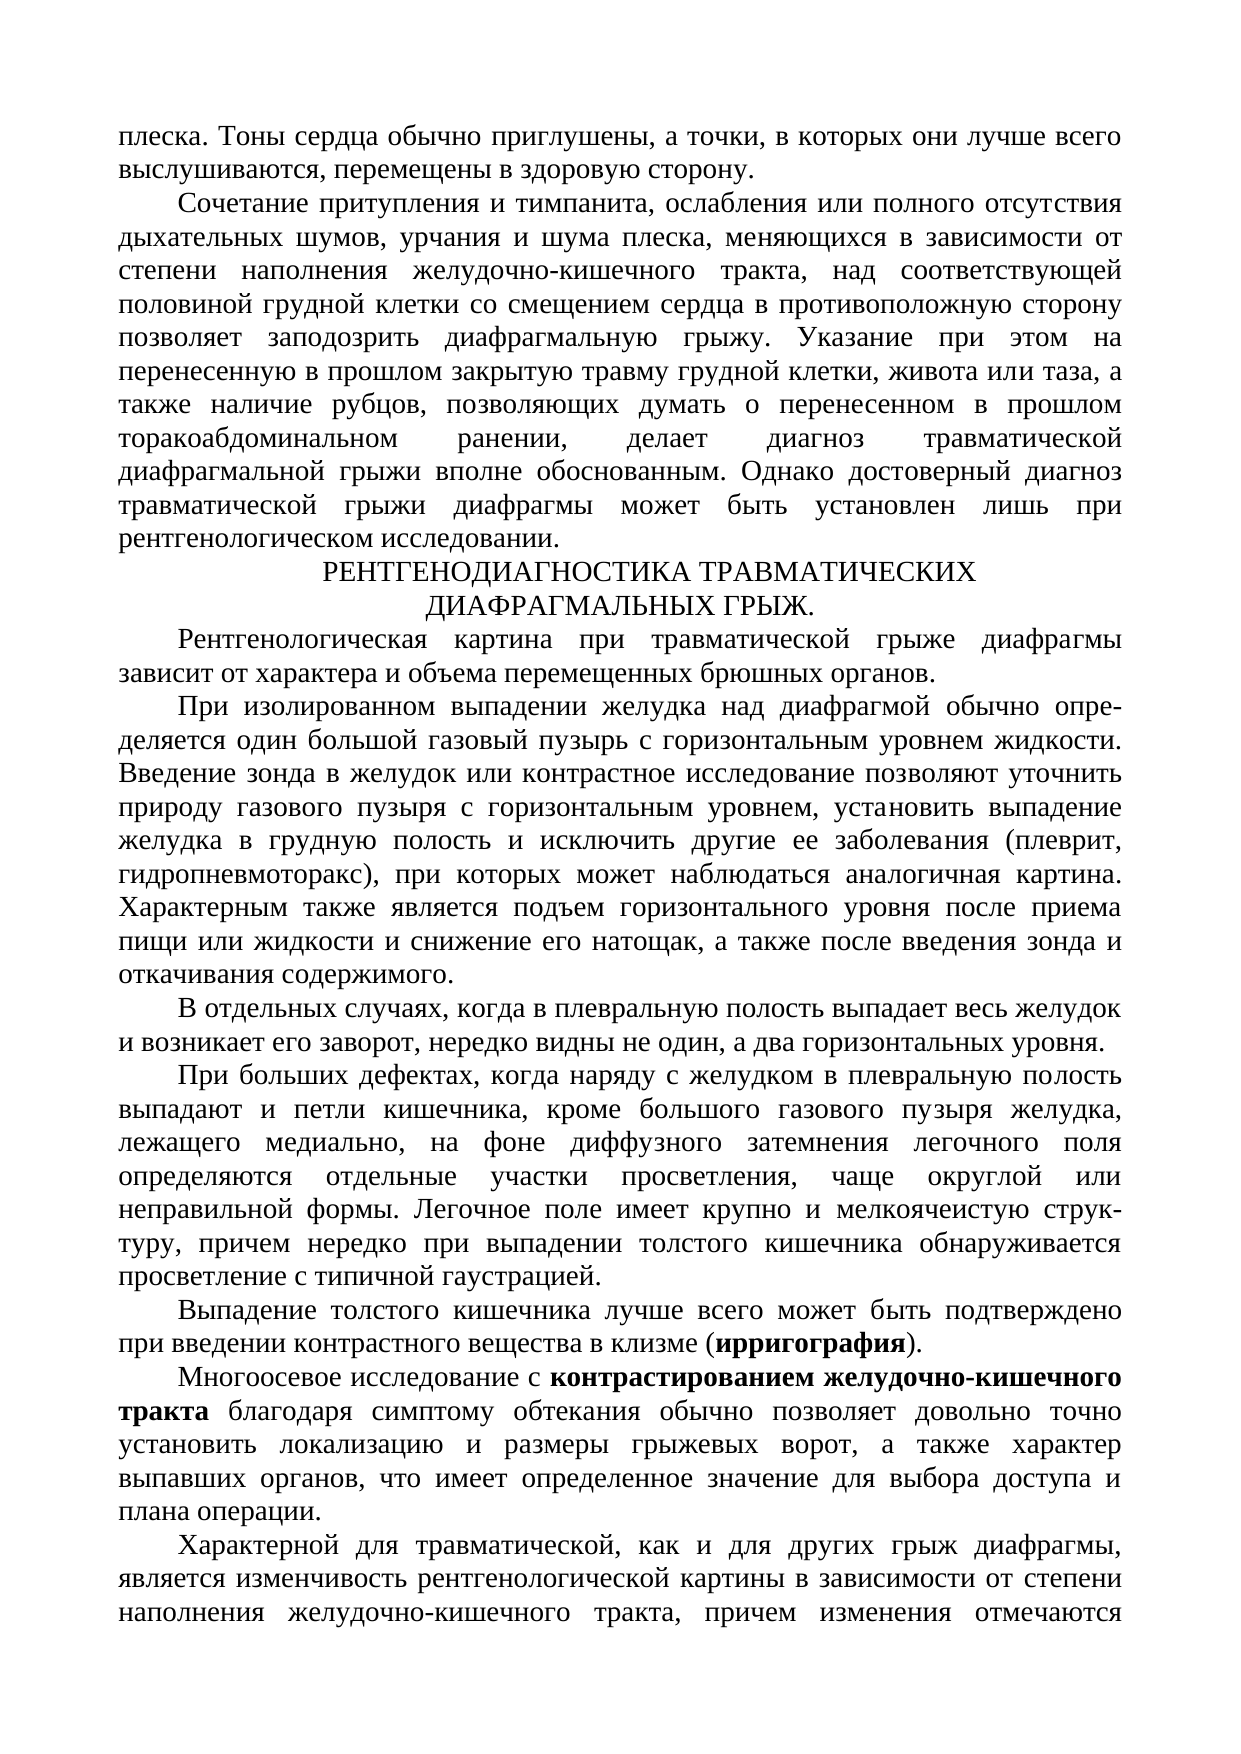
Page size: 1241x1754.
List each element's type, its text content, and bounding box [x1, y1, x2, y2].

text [118, 1527, 1122, 1627]
text При изолированном выпадении желудка над диафрагмой обычно определяется один большой газовый пузырь с горизонтальным уровнем жидкости. Введение зонда в желудок или контрастное исследование позволяют уточнить природу газового пузыря с горизонтальным уровнем, установить выпадение желудка в грудную полость и исключить другие ее заболевания (плеврит, гидропневмоторакс), при которых может наблюдаться аналогичная картина. Характерным также является подъем горизонтального уровня после приема пищи или жидкости и снижение его натощак, а также после введения зонда и откачивания содержимого. [118, 688, 1122, 990]
subtitle РЕНТГЕНОДИАГНОСТИКА ТРАВМАТИЧЕСКИХ ДИАФРАГМАЛЬНЫХ ГРЫЖ. [118, 554, 1122, 621]
text При больших дефектах, когда наряду с желудком в плевральную полость выпадают и петли кишечника, кроме большого газового пузыря желудка, лежащего медиально, на фоне диффузного затемнения легочного поля определяются отдельные участки просветления, чаще округлой или неправильной формы. Легочное поле имеет крупно и мелкоячеистую структуру, причем нередко при выпадении толстого кишечника обнаруживается просветление с типичной гаустрацией. [118, 1057, 1122, 1292]
text Сочетание притупления и тимпанита, ослабления или полного отсутствия дыхательных шумов, урчания и шума плеска, меняющихся в зависимости от степени наполнения желудочно-кишечного тракта, над соответствующей половиной грудной клетки со смещением сердца в противоположную сторону позволяет заподозрить диафрагмальную грыжу. Указание при этом на перенесенную в прошлом закрытую травму грудной клетки, живота или таза, а также наличие рубцов, позволяющих думать о перенесенном в прошлом торакоабдоминальном ранении, делает диагноз травматической диафрагмальной грыжи вполне обоснованным. Однако достоверный диагноз травматической грыжи диафрагмы может быть установлен лишь при рентгенологическом исследовании. [118, 185, 1122, 554]
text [118, 118, 1122, 185]
text В отдельных случаях, когда в плевральную полость выпадает весь желудок и возникает его заворот, нередко видны не один, а два горизонтальных уровня. [118, 990, 1122, 1057]
text Многоосевое исследование с контрастированием желудочно-кишечного тракта благодаря симптому обтекания обычно позволяет довольно точно установить локализацию и размеры грыжевых ворот, а также характер выпавших органов, что имеет определенное значение для выбора доступа и плана операции. [118, 1359, 1122, 1527]
text Выпадение толстого кишечника лучше всего может быть подтверждено при введении контрастного вещества в клизме (ирригография). [118, 1292, 1122, 1359]
text Рентгенологическая картина при травматической грыже диафрагмы зависит от характера и объема перемещенных брюшных органов. [118, 621, 1122, 688]
